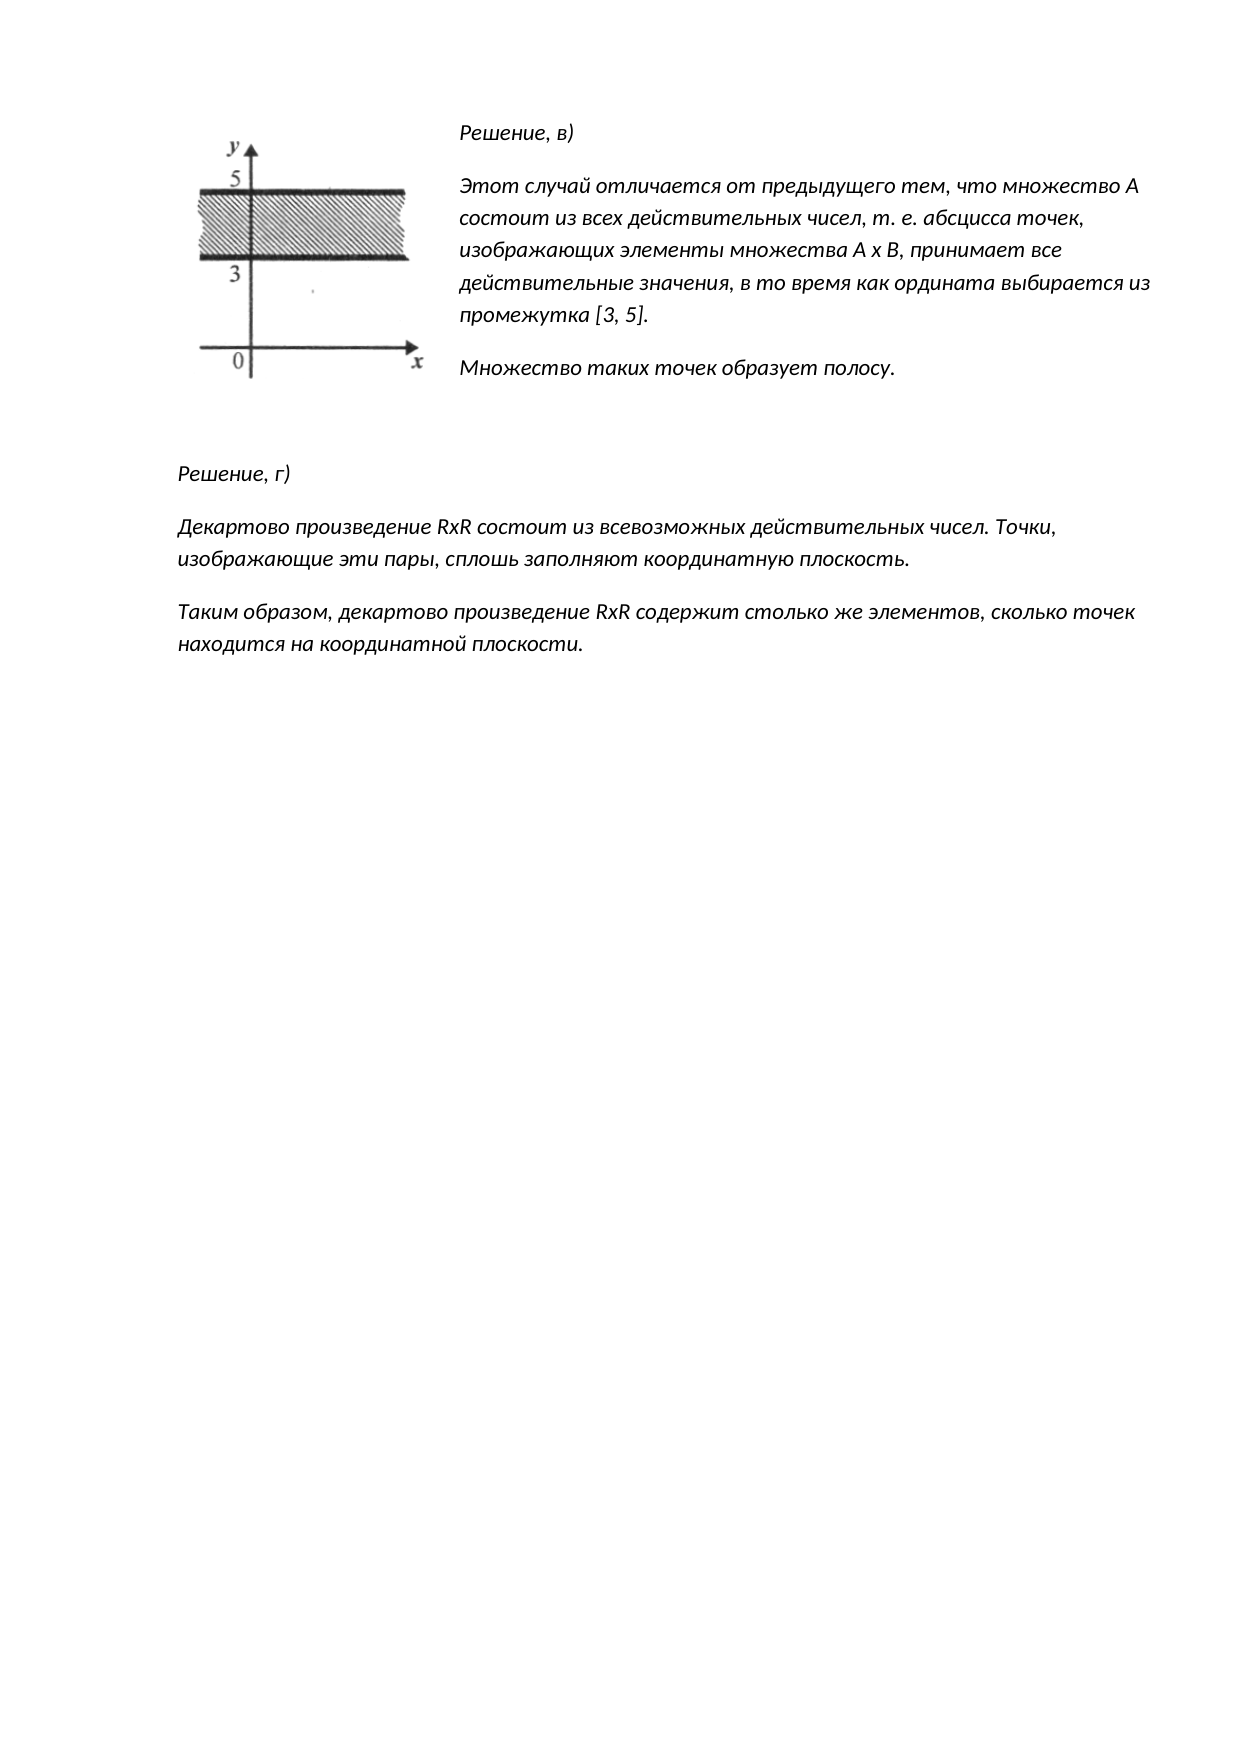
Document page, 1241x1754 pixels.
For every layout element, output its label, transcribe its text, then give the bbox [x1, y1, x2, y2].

text Решение, в) [177, 118, 1152, 146]
text Декартово произведение RхR состоит из всевозможных действительных чисел. Точки, изображающие эти пары, сплошь заполняют координатную плоскость. [177, 512, 1152, 572]
picture [181, 132, 441, 296]
text Этот случай отличается от предыдущего тем, что множество А состоит из всех действительных чисел, т. е. абсцисса точек, изображающих элементы множества А х В, принимает все действительные значения, в то время как ордината выбирается из промежутка [3, 5]. [177, 171, 1152, 328]
text Множество таких точек образует полосу. [177, 353, 1152, 381]
text Решение, г) [177, 459, 1152, 487]
text Таким образом, декартово произведение RхR содержит столько же элементов, сколько точек находится на координатной плоскости. [177, 597, 1152, 657]
